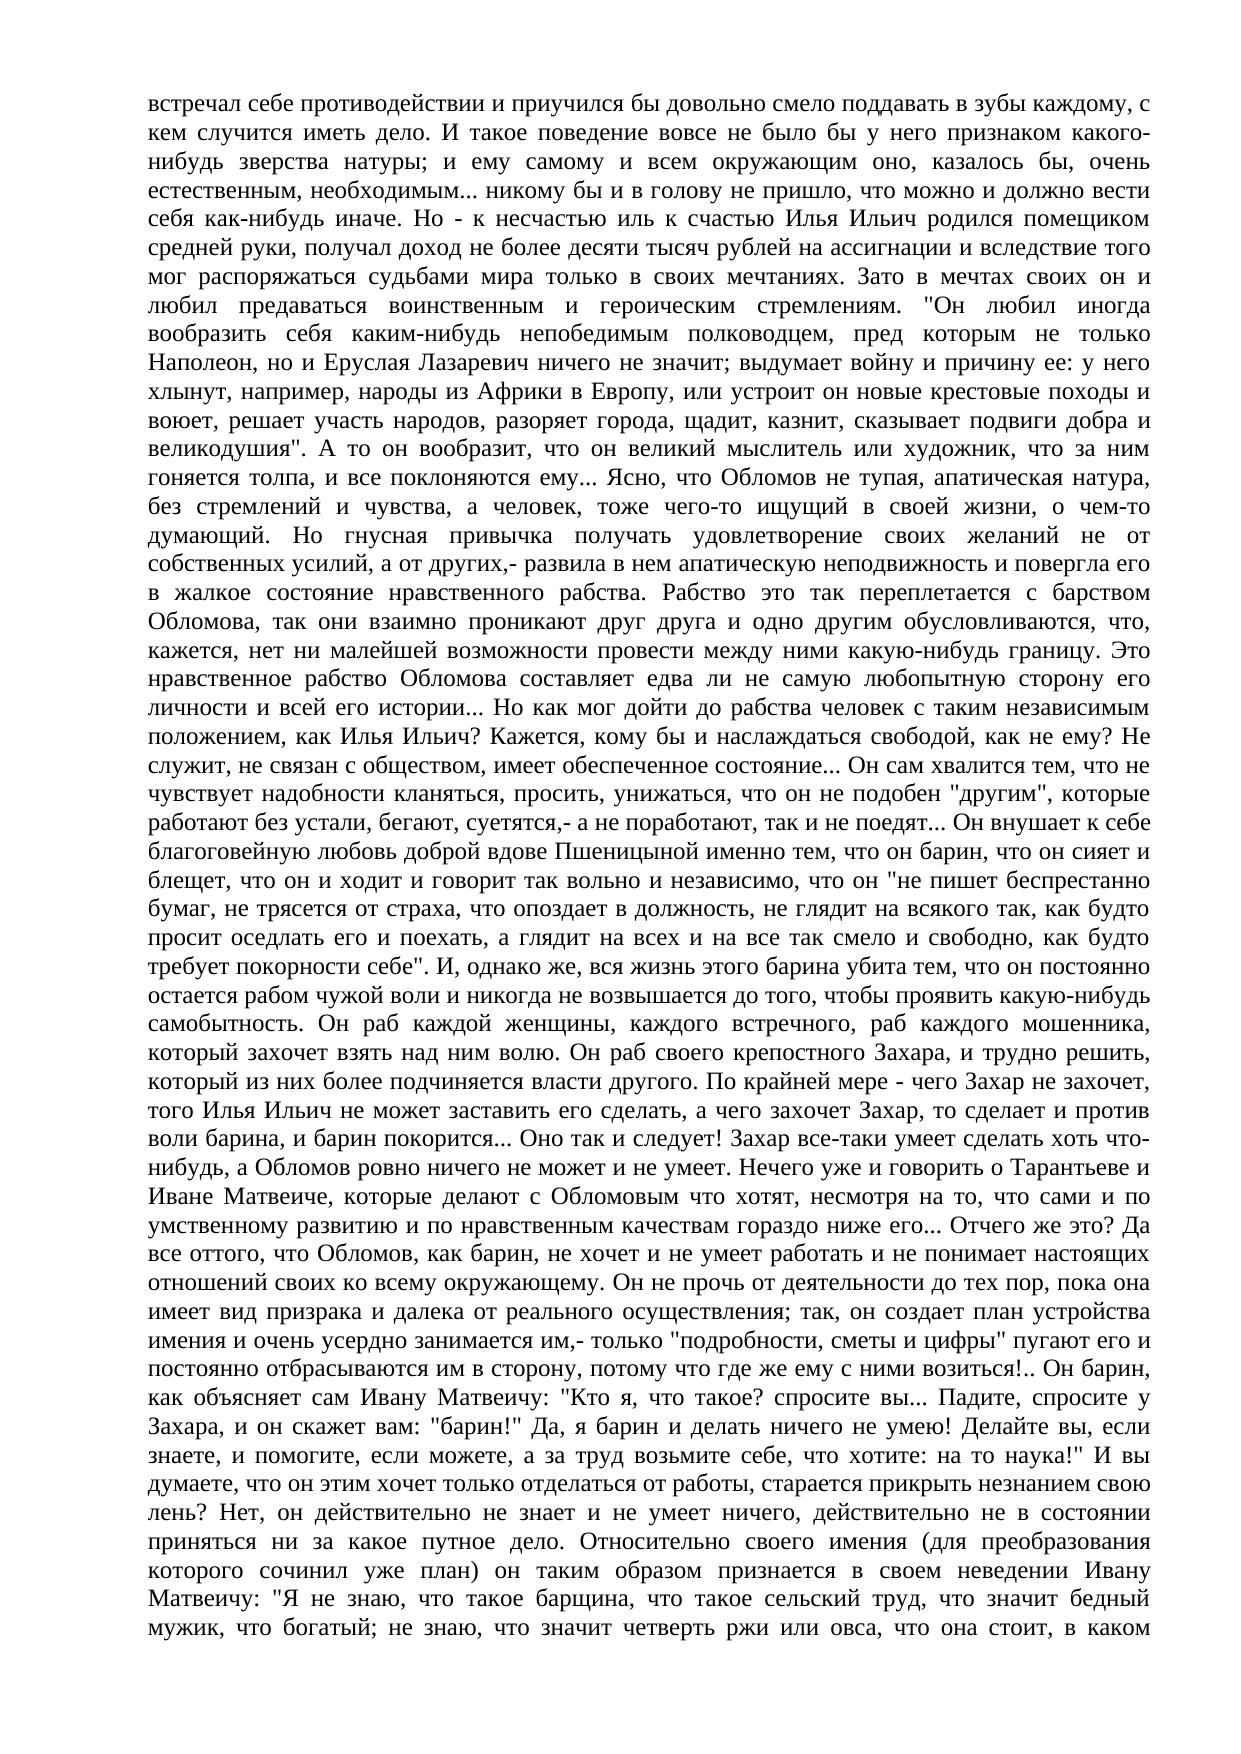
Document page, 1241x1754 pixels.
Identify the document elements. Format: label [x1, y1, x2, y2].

text [148, 88, 1152, 1641]
